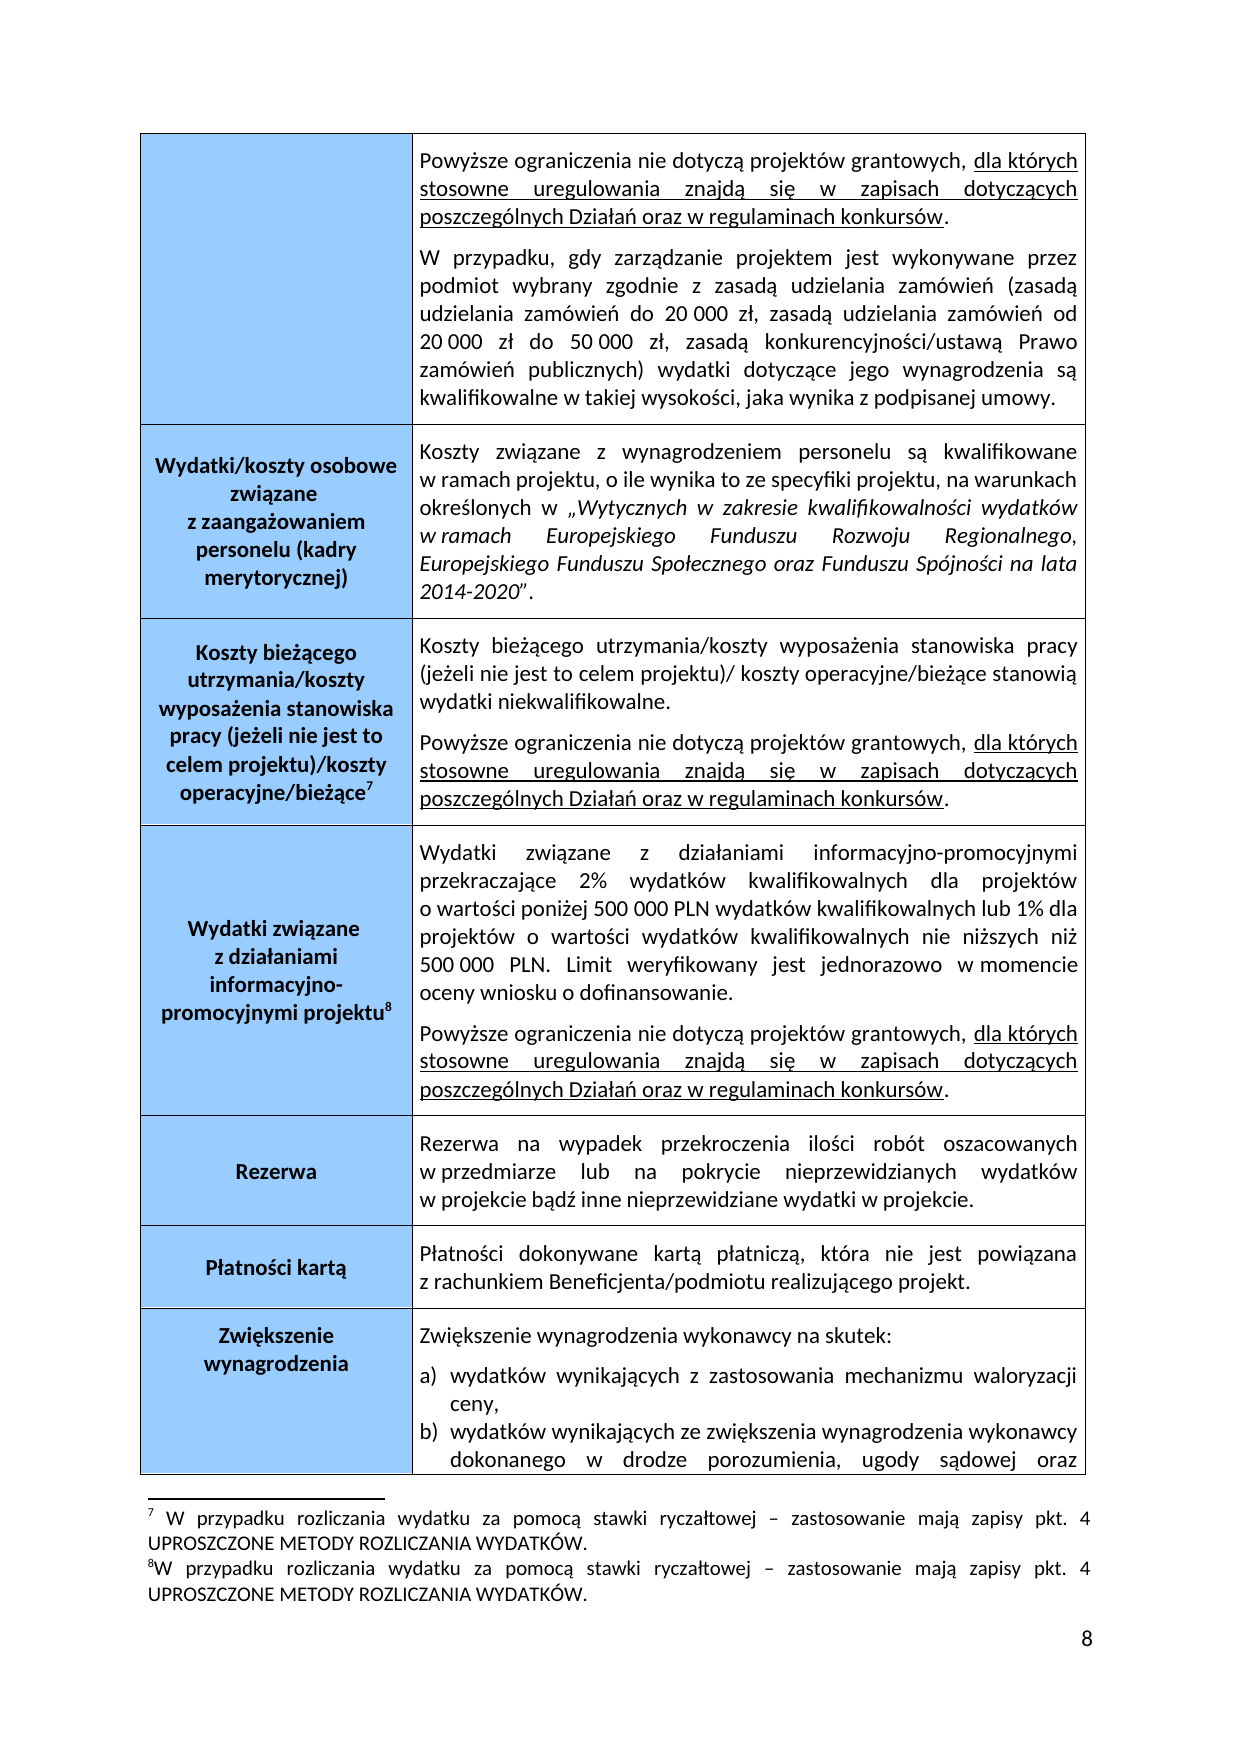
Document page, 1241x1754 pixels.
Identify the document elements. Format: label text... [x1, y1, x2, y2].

table_cell Wydatki związane z działaniami informacyjno-promocyjnymi projektu [141, 826, 412, 1115]
table_cell Rezerwa [141, 1116, 412, 1225]
table_cell Rezerwa na wypadek przekroczenia ilości robót oszacowanych w przedmiarze lub na pokrycie nieprzewidzianych wydatków w projekcie bądź inne nieprzewidziane wydatki w projekcie. [413, 1116, 1085, 1225]
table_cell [141, 134, 412, 424]
table_cell Koszty związane z wynagrodzeniem personelu są kwalifikowane w ramach projektu, o ile wynika to ze specyfiki projektu, na warunkach określonych w „Wytycznych w zakresie kwalifikowalności wydatków w ramach Europejskiego Funduszu Rozwoju Regionalnego, Europejskiego Funduszu Społecznego oraz Funduszu Spójności na lata 2014-2020”. [413, 425, 1085, 618]
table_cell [413, 134, 1085, 424]
table_cell Koszty bieżącego utrzymania/koszty wyposażenia stanowiska pracy (jeżeli nie jest to celem projektu)/koszty operacyjne/bieżące [141, 619, 412, 824]
table_cell Płatności dokonywane kartą płatniczą, która nie jest powiązana z rachunkiem Beneficjenta/podmiotu realizującego projekt. [413, 1226, 1085, 1307]
table_cell Wydatki związane z działaniami informacyjno-promocyjnymi przekraczające 2% wydatków kwalifikowalnych dla projektów o wartości poniżej 500 000 PLN wydatków kwalifikowalnych lub 1% dla projektów o wartości wydatków kwalifikowalnych nie niższych niż 500 000 PLN. Limit weryfikowany jest jednorazowo w momencie oceny wniosku o dofinansowanie. Powyższe ograniczenia nie dotyczą projektów grantowych, dla których stosowne uregulowania znajdą się w zapisach dotyczących poszczególnych Działań oraz w regulaminach konkursów. [413, 826, 1085, 1115]
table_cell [141, 1309, 412, 1473]
table_cell Koszty bieżącego utrzymania/koszty wyposażenia stanowiska pracy (jeżeli nie jest to celem projektu)/ koszty operacyjne/bieżące stanowią wydatki niekwalifikowalne. Powyższe ograniczenia nie dotyczą projektów grantowych, dla których stosowne uregulowania znajdą się w zapisach dotyczących poszczególnych Działań oraz w regulaminach konkursów. [413, 619, 1085, 824]
table_cell Płatności kartą [141, 1226, 412, 1307]
table_cell Wydatki/koszty osobowe związane z zaangażowaniem personelu (kadry merytorycznej) [141, 425, 412, 618]
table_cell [413, 1309, 1085, 1473]
